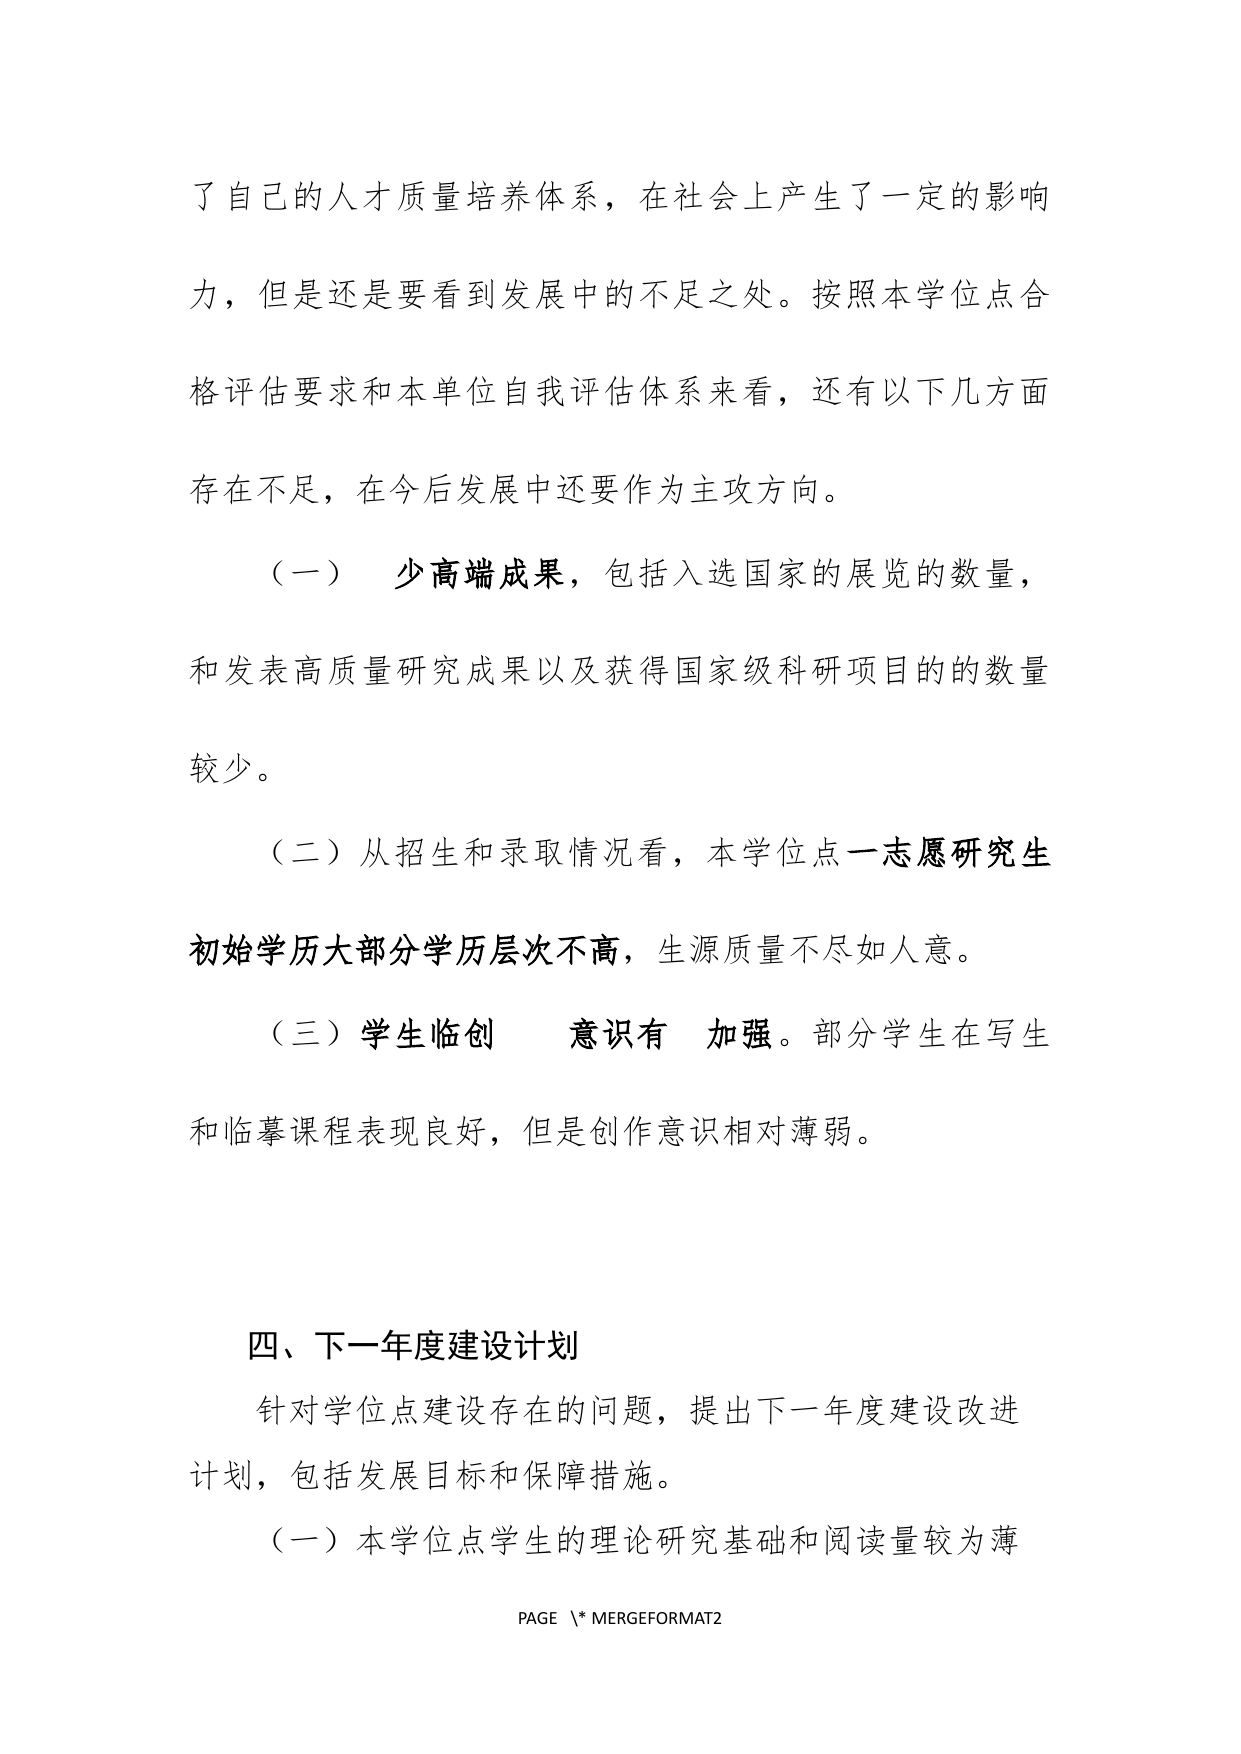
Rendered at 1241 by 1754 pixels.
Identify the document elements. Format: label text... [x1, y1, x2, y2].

text 针对学位点建设存在的问题，提出下一年度建设改进计划，包括发展目标和保障措施。 [187, 1375, 1053, 1505]
text （三）学生临创转换意识有待加强。部分学生在写生和临摹课程表现良好，但是创作意识相对薄弱。 [187, 999, 1053, 1161]
text 四、下一年度建设计划 [187, 1310, 1053, 1375]
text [187, 1505, 1053, 1570]
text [187, 162, 1053, 519]
text （一）缺少高端成果，包括入选国家的展览的数量，和发表高质量研究成果以及获得国家级科研项目的的数量较少。 [187, 538, 1053, 798]
text （二）从招生和录取情况看，本学位点一志愿研究生初始学历大部分学历层次不高，生源质量不尽如人意。 [187, 817, 1053, 980]
